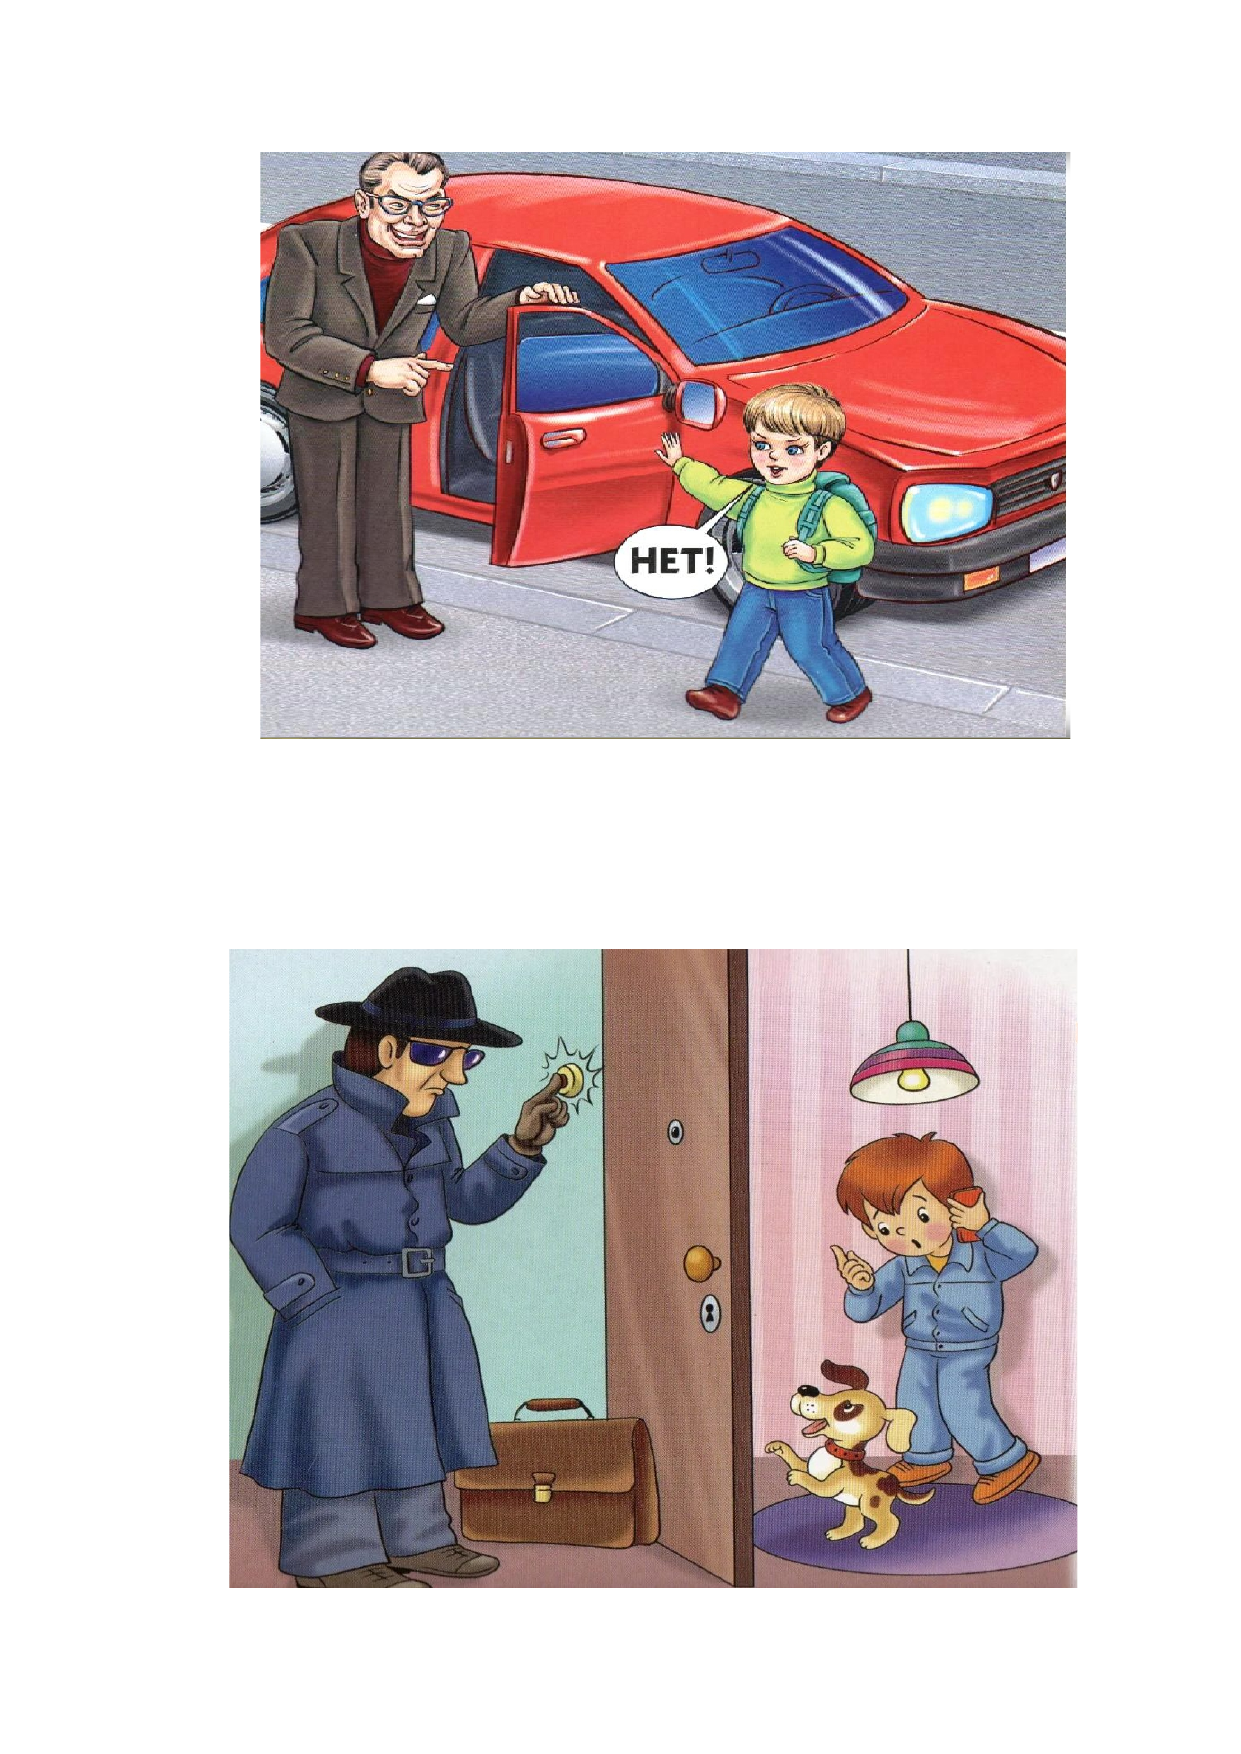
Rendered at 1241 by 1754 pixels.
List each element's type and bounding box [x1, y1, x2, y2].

picture [260, 152, 1071, 739]
picture [229, 949, 1078, 1588]
